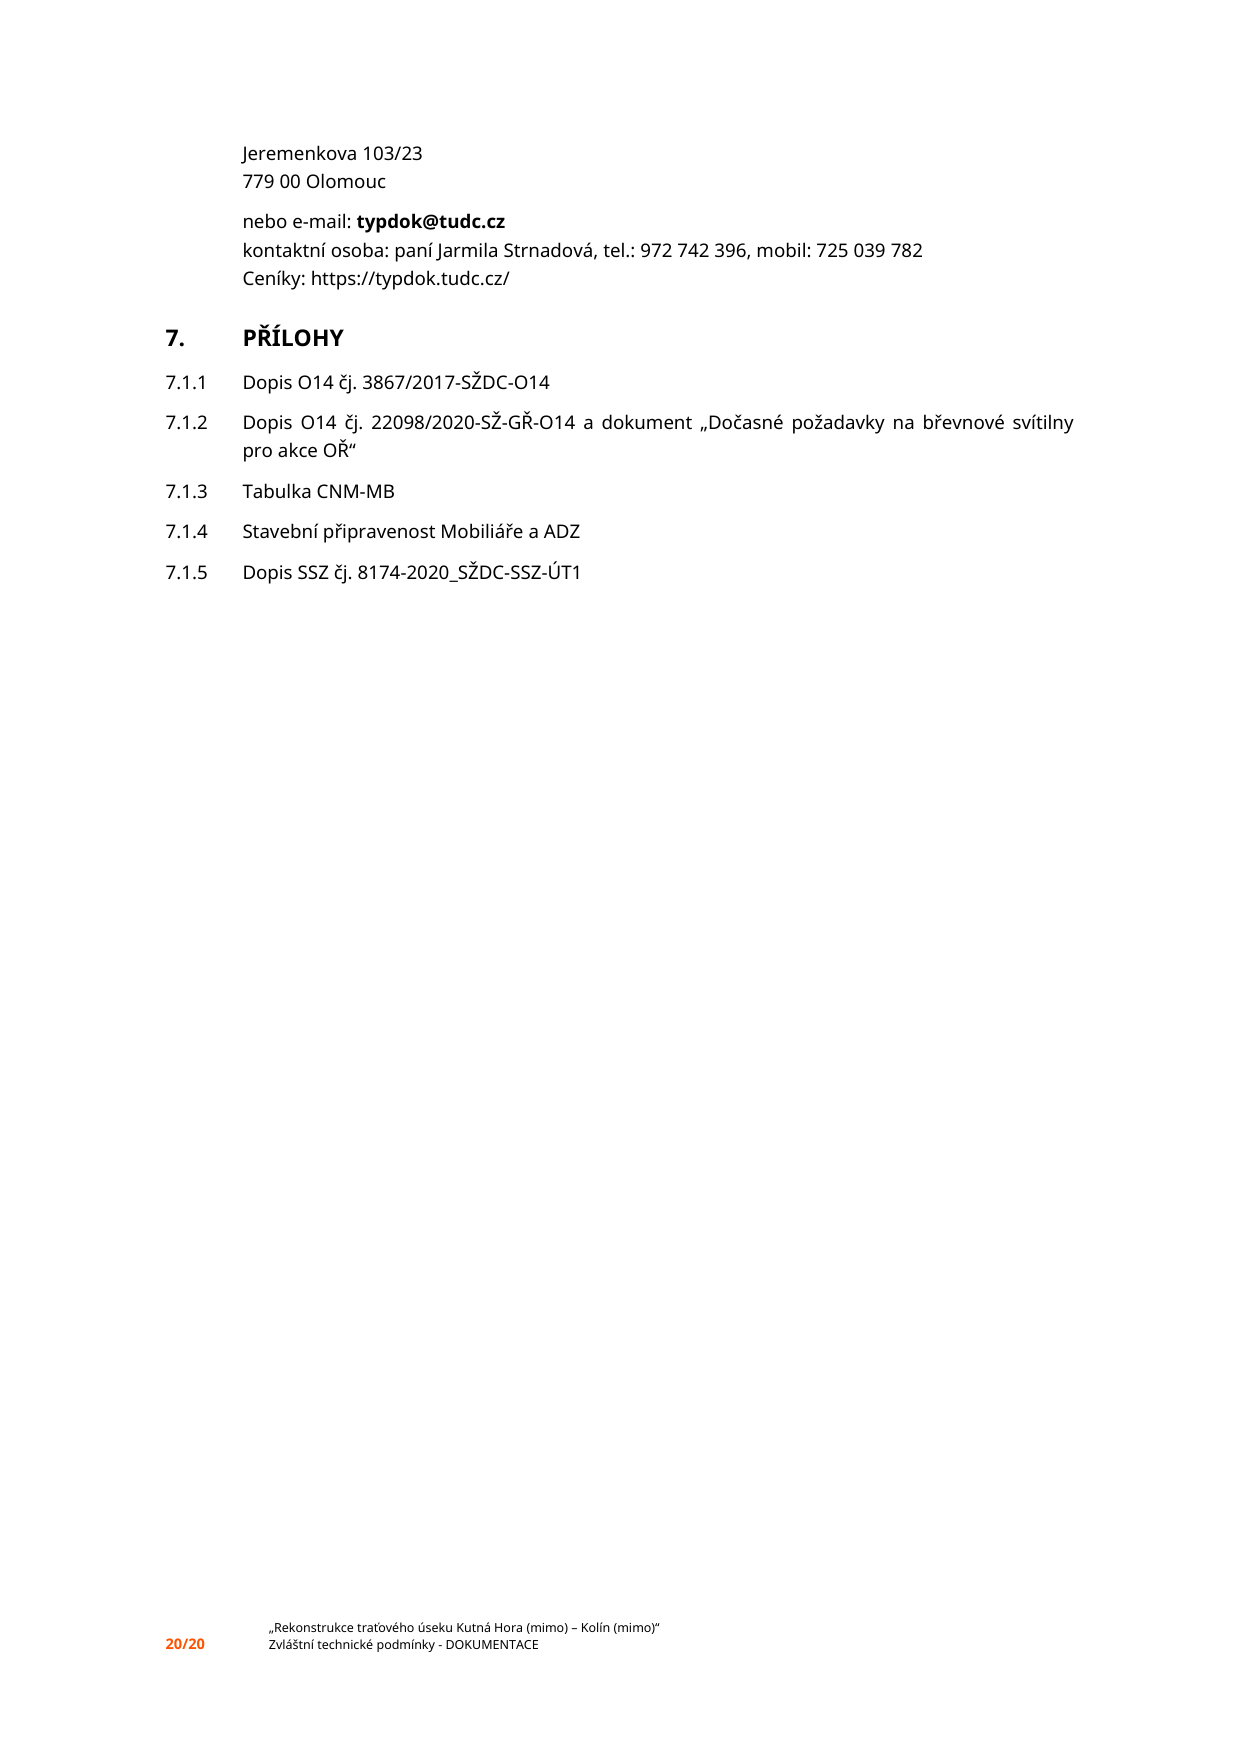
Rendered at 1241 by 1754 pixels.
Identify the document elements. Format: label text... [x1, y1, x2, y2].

text 779 00 Olomouc [242, 168, 1075, 194]
text Stavební připravenost Mobiliáře a ADZ [165, 518, 1075, 544]
text Dopis SSZ čj. 8174-2020_SŽDC-SSZ-ÚT1 [165, 559, 1075, 584]
text Dopis O14 čj. 22098/2020-SŽ-GŘ-O14 a dokument „Dočasné požadavky na břevnové svítilny pro akce OŘ“ [165, 409, 1075, 463]
text Jeremenkova 103/23 [242, 140, 1075, 166]
text kontaktní osoba: paní Jarmila Strnadová, tel.: 972 742 396, mobil: 725 039 782 [242, 237, 1075, 262]
text Dopis O14 čj. 3867/2017-SŽDC-O14 [165, 369, 1075, 394]
text Tabulka CNM-MB [165, 478, 1075, 503]
text Ceníky: https://typdok.tudc.cz/ [242, 265, 1075, 290]
text nebo e-mail: typdok@tudc.cz [242, 209, 1075, 234]
text PŘÍLOHY [165, 322, 1075, 353]
